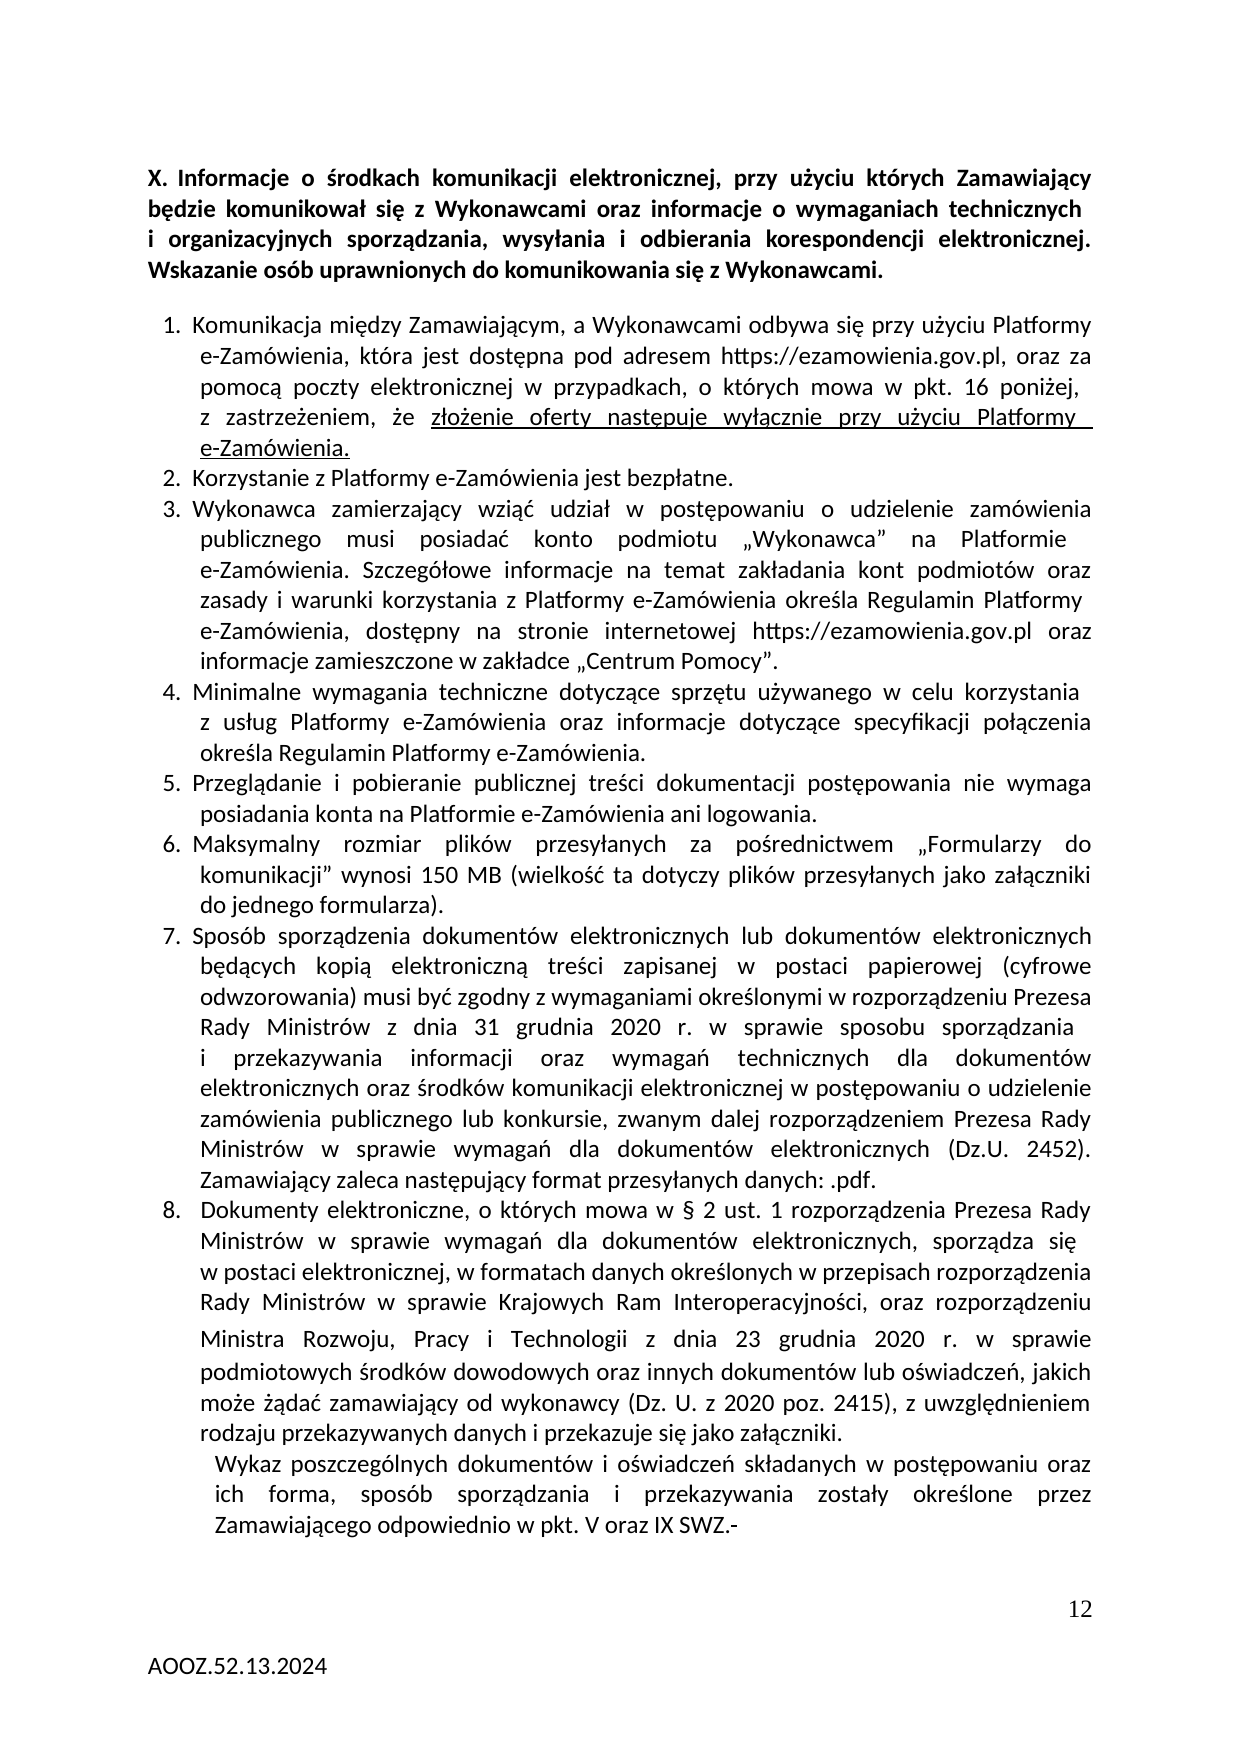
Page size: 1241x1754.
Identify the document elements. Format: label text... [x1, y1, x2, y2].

list Korzystanie z Platformy e-Zamówienia jest bezpłatne. [162, 462, 1093, 493]
list Wykonawca zamierzający wziąć udział w postępowaniu o udzielenie zamówienia publicznego musi posiadać konto podmiotu „Wykonawca” na Platformie e-Zamówienia. Szczegółowe informacje na temat zakładania kont podmiotów oraz zasady i warunki korzystania z Platformy e-Zamówienia określa Regulamin Platformy e-Zamówienia, dostępny na stronie internetowej https://ezamowienia.gov.pl oraz informacje zamieszczone w zakładce „Centrum Pomocy”. [162, 493, 1093, 676]
list Przeglądanie i pobieranie publicznej treści dokumentacji postępowania nie wymaga posiadania konta na Platformie e-Zamówienia ani logowania. [162, 767, 1093, 828]
list Sposób sporządzenia dokumentów elektronicznych lub dokumentów elektronicznych będących kopią elektroniczną treści zapisanej w postaci papierowej (cyfrowe odwzorowania) musi być zgodny z wymaganiami określonymi w rozporządzeniu Prezesa Rady Ministrów z dnia 31 grudnia 2020 r. w sprawie sposobu sporządzania i przekazywania informacji oraz wymagań technicznych dla dokumentów elektronicznych oraz środków komunikacji elektronicznej w postępowaniu o udzielenie zamówienia publicznego lub konkursie, zwanym dalej rozporządzeniem Prezesa Rady Ministrów w sprawie wymagań dla dokumentów elektronicznych (Dz.U. 2452). Zamawiający zaleca następujący format przesyłanych danych: .pdf. [162, 920, 1093, 1195]
subtitle Informacje o środkach komunikacji elektronicznej, przy użyciu których Zamawiający będzie komunikował się z Wykonawcami oraz informacje o wymaganiach technicznych i organizacyjnych sporządzania, wysyłania i odbierania korespondencji elektronicznej. Wskazanie osób uprawnionych do komunikowania się z Wykonawcami. [148, 162, 1093, 284]
list Maksymalny rozmiar plików przesyłanych za pośrednictwem „Formularzy do komunikacji” wynosi 150 MB (wielkość ta dotyczy plików przesyłanych jako załączniki do jednego formularza). [162, 828, 1093, 920]
list Minimalne wymagania techniczne dotyczące sprzętu używanego w celu korzystania z usług Platformy e-Zamówienia oraz informacje dotyczące specyfikacji połączenia określa Regulamin Platformy e-Zamówienia. [162, 676, 1093, 767]
list Komunikacja między Zamawiającym, a Wykonawcami odbywa się przy użyciu Platformy e-Zamówienia, która jest dostępna pod adresem https://ezamowienia.gov.pl, oraz za pomocą poczty elektronicznej w przypadkach, o których mowa w pkt. 16 poniżej, z zastrzeżeniem, że złożenie oferty następuje wyłącznie przy użyciu Platformy e-Zamówienia. [162, 309, 1093, 462]
list Dokumenty elektroniczne, o których mowa w § 2 ust. 1 rozporządzenia Prezesa Rady Ministrów w sprawie wymagań dla dokumentów elektronicznych, sporządza się w postaci elektronicznej, w formatach danych określonych w przepisach rozporządzenia Rady Ministrów w sprawie Krajowych Ram Interoperacyjności, oraz rozporządzeniu Ministra Rozwoju, Pracy i Technologii z dnia 23 grudnia 2020 r. w sprawie podmiotowych środków dowodowych oraz innych dokumentów lub oświadczeń, jakich może żądać zamawiający od wykonawcy (Dz. U. z 2020 poz. 2415), z uwzględnieniem rodzaju przekazywanych danych i przekazuje się jako załączniki. [162, 1195, 1093, 1448]
list Wykaz poszczególnych dokumentów i oświadczeń składanych w postępowaniu oraz ich forma, sposób sporządzania i przekazywania zostały określone przez Zamawiającego odpowiednio w pkt. V oraz IX SWZ. [214, 1448, 1093, 1539]
